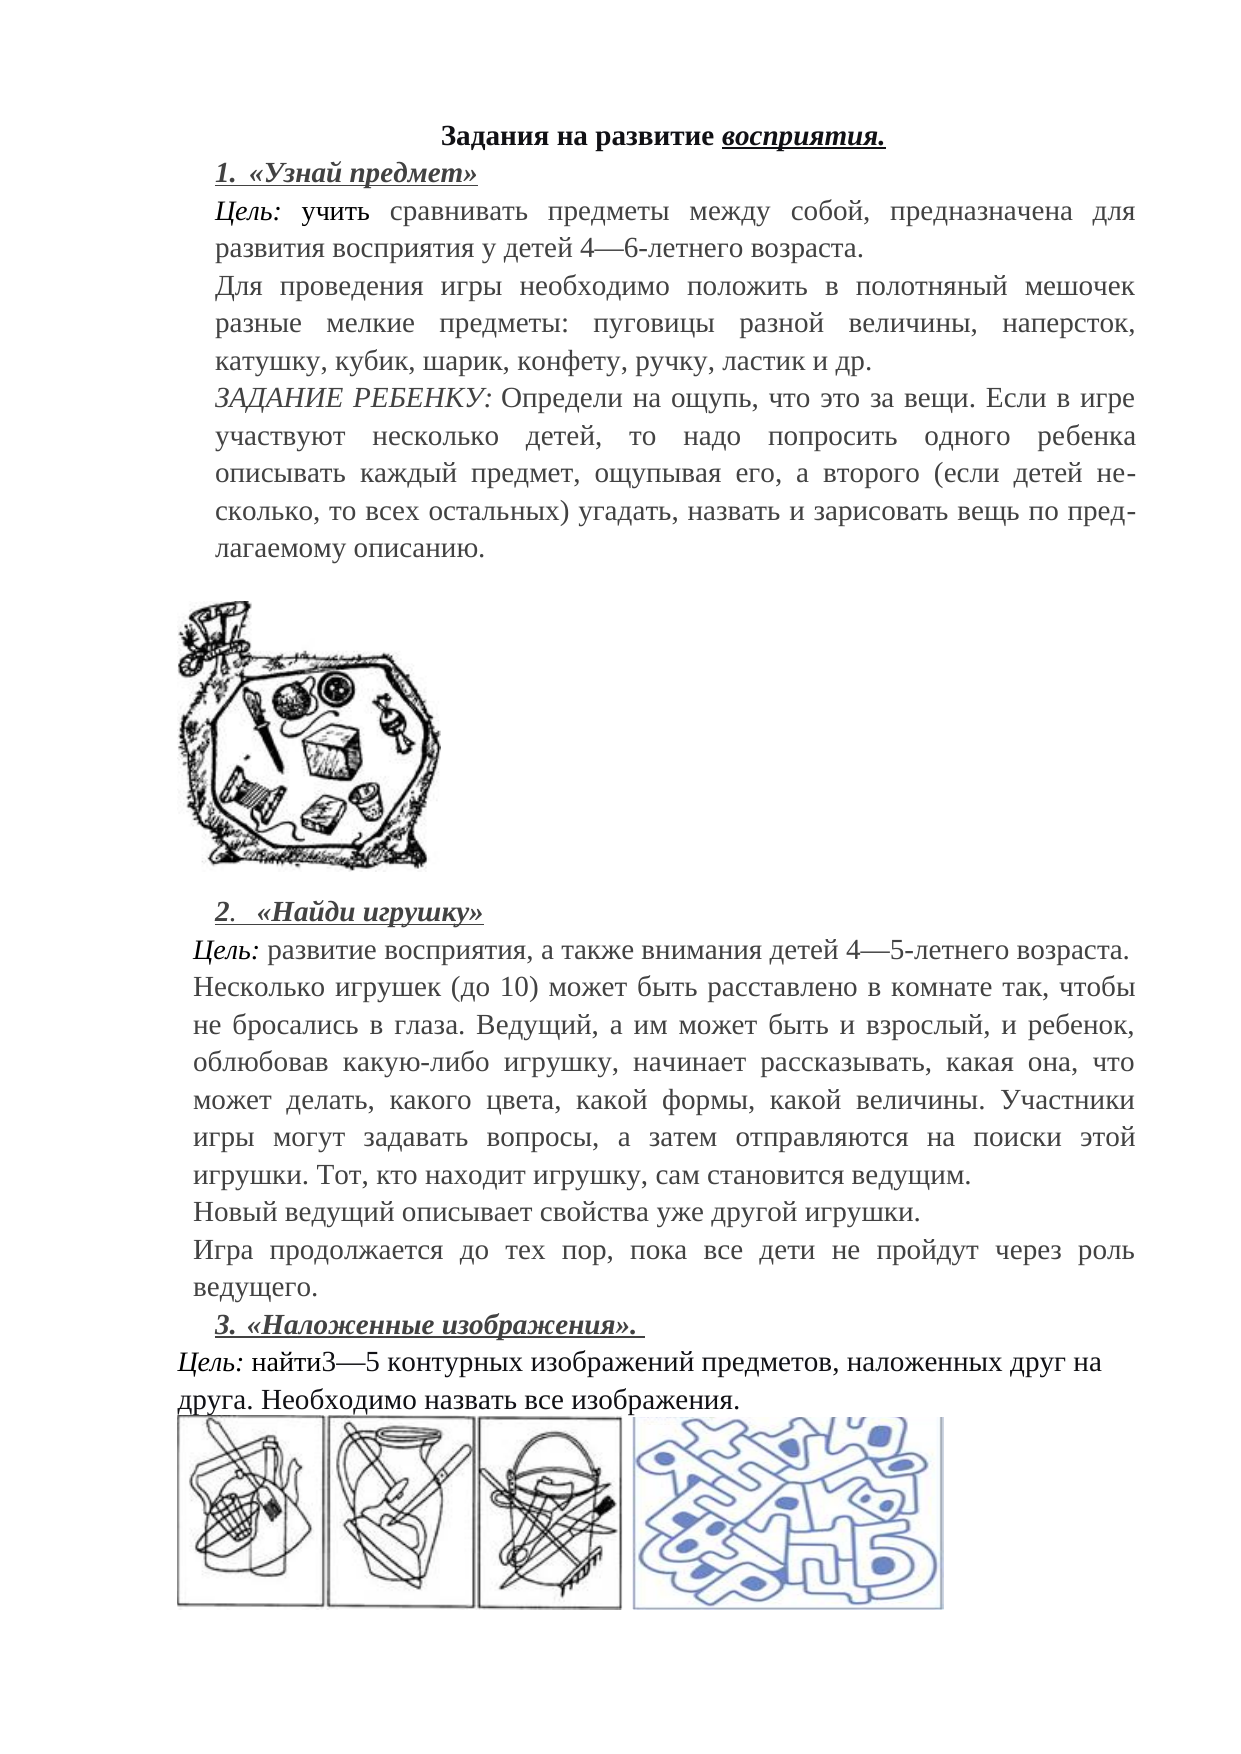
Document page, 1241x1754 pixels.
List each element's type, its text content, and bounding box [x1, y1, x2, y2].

text Цель: развитие восприятия, а также внимания детей 4—5-летнего возраста. [193, 928, 1136, 966]
text Несколько игрушек (до 10) может быть расставлено в комнате так, чтобы не бросались в глаза. Ведущий, а им может быть и взрослый, и ребенок, облюбовав какую-либо игрушку, начинает рассказывать, какая она, что может делать, какого цвета, какой формы, какой величины. Участники игры могут задавать вопросы, а затем отправляются на поиски этой игрушки. Тот, кто находит игрушку, сам становится ведущим. [193, 966, 1136, 1191]
text Цель: найти3—5 контурных изображений предметов, наложенных друг на друга. Необходимо назвать все изображения. [177, 1341, 1152, 1416]
picture [177, 1415, 623, 1610]
text 2. «Найди игрушку» [215, 891, 1136, 928]
picture [177, 601, 441, 872]
text Новый ведущий описывает свойства уже другой игрушки. [193, 1191, 1136, 1228]
text Игра продолжается до тех пор, пока все дети не пройдут через роль ведущего. [193, 1228, 1136, 1303]
text 3. «Наложенные изображения». [215, 1303, 1136, 1341]
text ЗАДАНИЕ РЕБЕНКУ: Определи на ощупь, что это за вещи. Если в игре участвуют несколько детей, то надо попросить одного ребенка описывать каждый предмет, ощупывая его, а второго (если детей несколько, то всех остальных) угадать, назвать и зарисовать вещь по предлагаемому описанию. [215, 377, 1136, 564]
text Для проведения игры необходимо положить в полотняный мешочек разные мелкие предметы: пуговицы разной величины, наперсток, катушку, кубик, шарик, конфету, ручку, ластик и др. [215, 264, 1136, 377]
picture [632, 1417, 944, 1610]
text Задания на развитие восприятия. [177, 118, 1152, 152]
text 1. «Узнай предмет» [215, 152, 1136, 189]
text Цель: учить сравнивать предметы между собой, предназначена для развития восприятия у детей 4—6-летнего возраста. [215, 189, 1136, 264]
